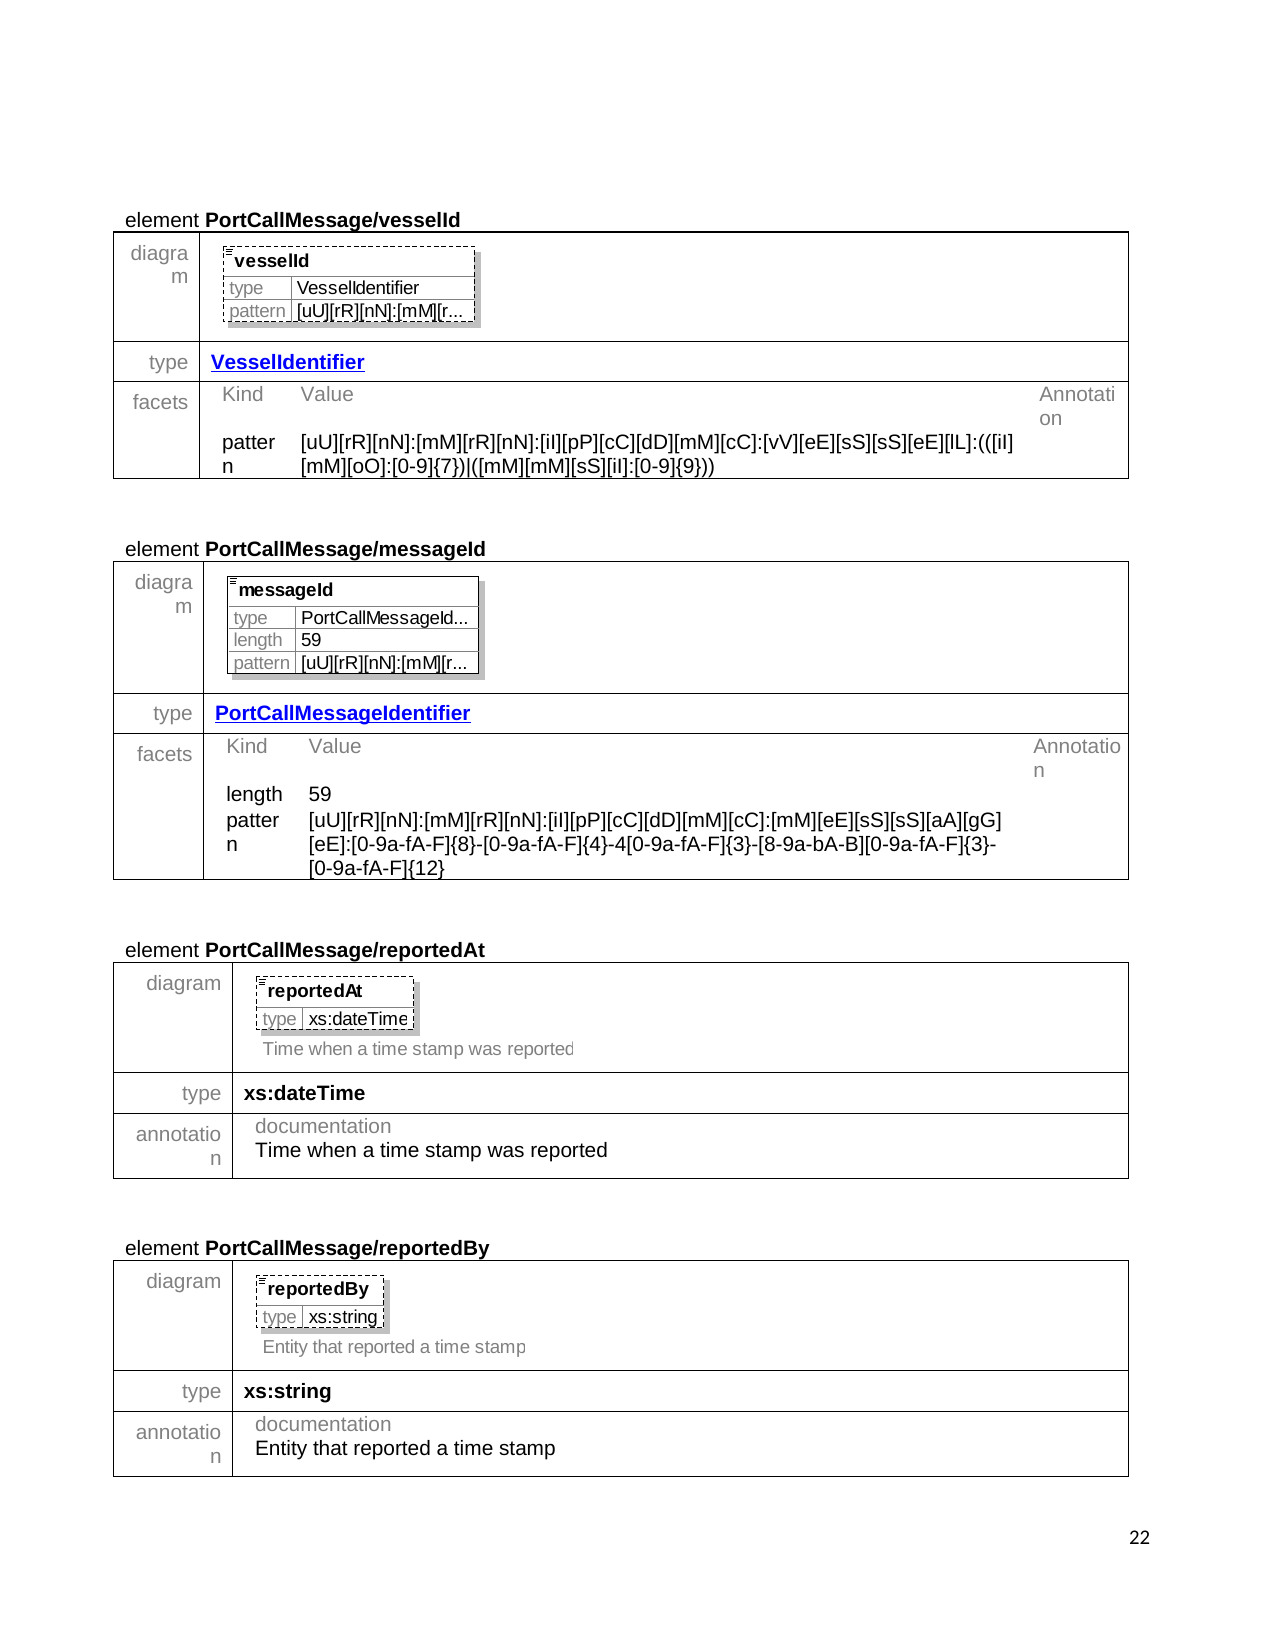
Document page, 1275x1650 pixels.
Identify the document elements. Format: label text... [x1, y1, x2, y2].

table_cell xs:dateTime [233, 1073, 1128, 1113]
table_cell xs:string [233, 1371, 1128, 1411]
table_cell [233, 1412, 1128, 1476]
table_header [233, 963, 1128, 1072]
table_cell PortCallMessageIdentifier [204, 694, 1128, 733]
table_cell [204, 734, 1128, 879]
text element PortCallMessage/reportedAt [125, 938, 1150, 962]
text element PortCallMessage/vesselId [125, 207, 1150, 231]
table_cell facets [114, 382, 199, 478]
table_header diagram [114, 963, 232, 1072]
table_header [204, 562, 1128, 692]
table_header [200, 233, 1128, 341]
table_header diagram [114, 562, 203, 692]
text element PortCallMessage/messageId [125, 537, 1150, 561]
table_cell [233, 1114, 1128, 1177]
table_cell [200, 382, 1128, 478]
table_cell facets [114, 734, 203, 879]
table_cell type [114, 694, 203, 733]
table_cell VesselIdentifier [200, 342, 1128, 381]
table_header [233, 1261, 1128, 1370]
table_cell type [114, 1371, 232, 1411]
text element PortCallMessage/reportedBy [125, 1236, 1150, 1260]
table_header diagram [114, 233, 199, 341]
table_cell type [114, 1073, 232, 1113]
table_cell annotation [114, 1412, 232, 1476]
table_cell type [114, 342, 199, 381]
table_header diagram [114, 1261, 232, 1370]
table_cell annotation [114, 1114, 232, 1177]
